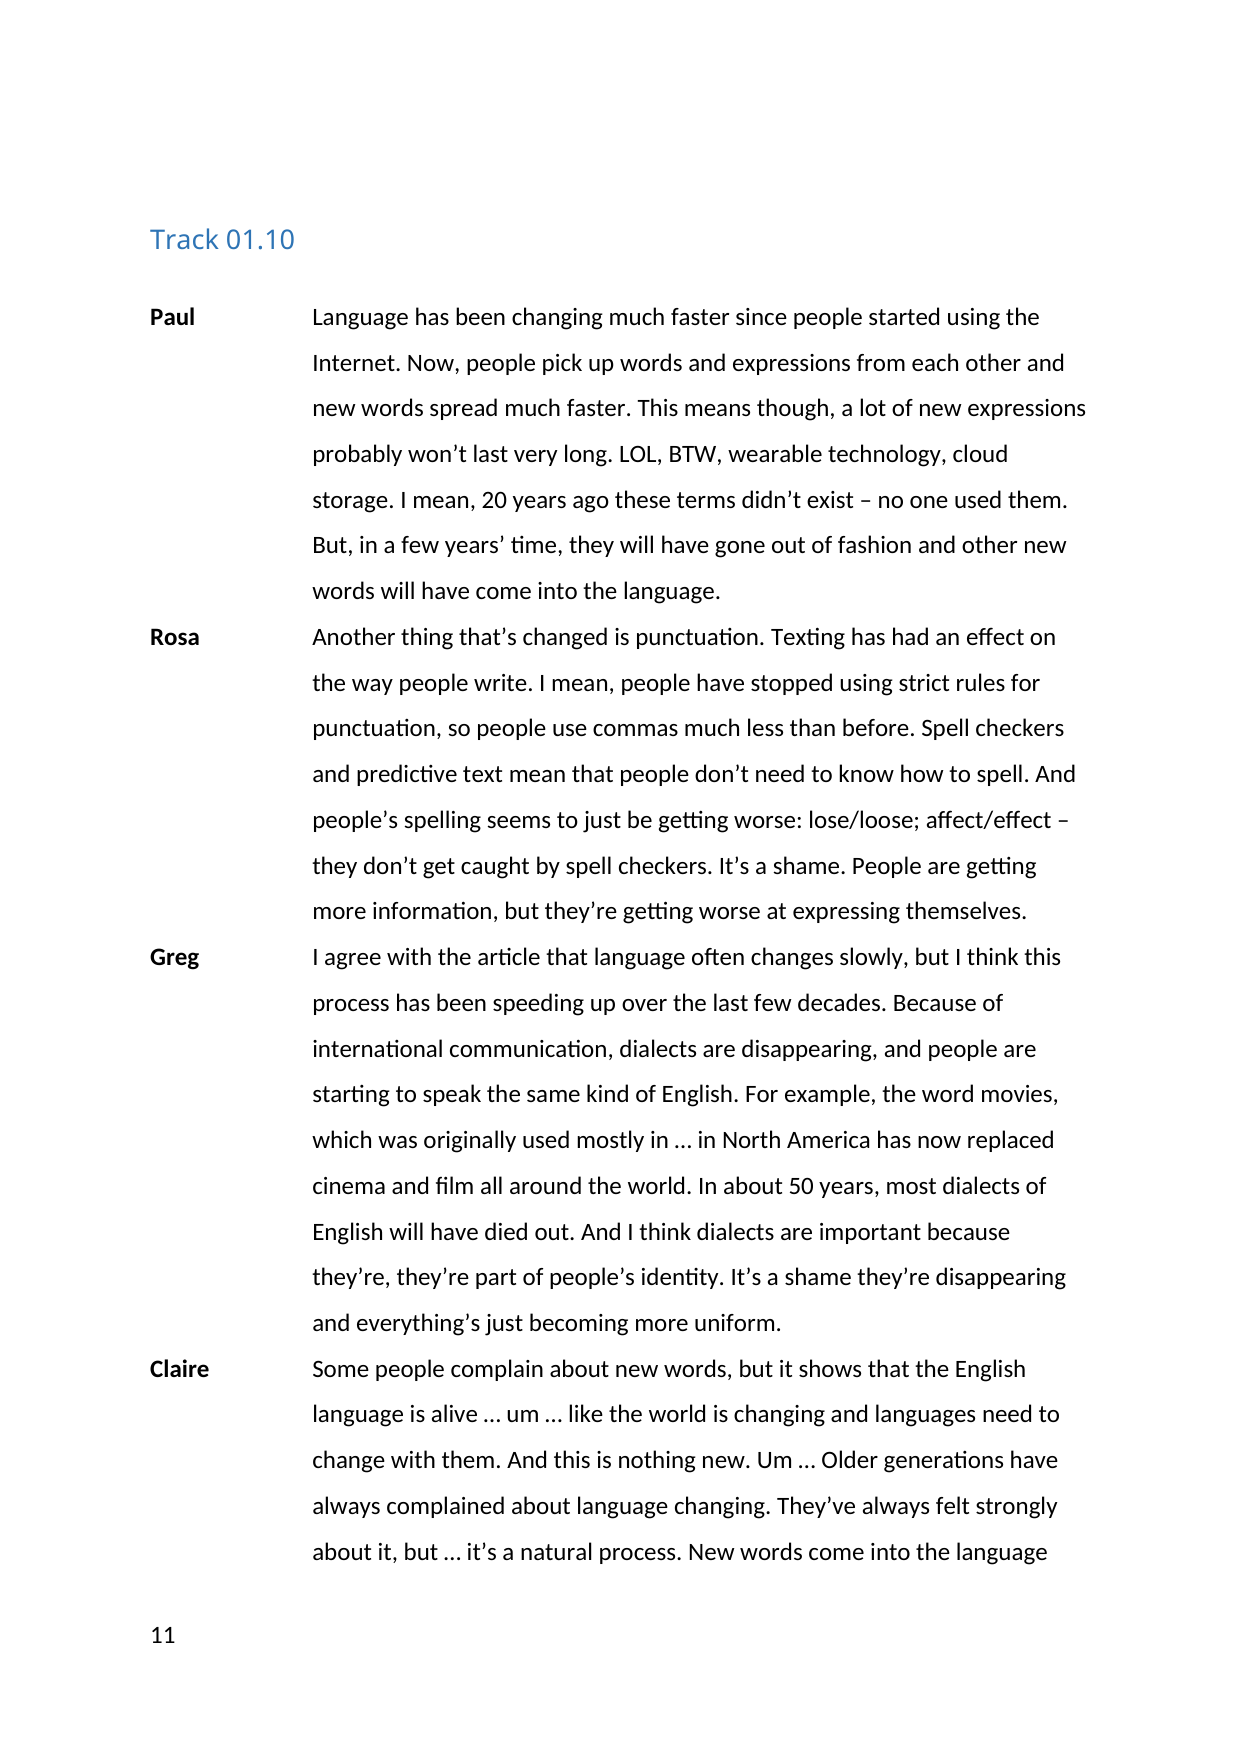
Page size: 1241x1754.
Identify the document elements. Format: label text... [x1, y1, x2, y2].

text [150, 1353, 1090, 1566]
subtitle Track 01.10 [150, 221, 1090, 258]
text Paul Language has been changing much faster since people started using the Internet. Now, people pick up words and expressions from each other and new words spread much faster. This means though, a lot of new expressions probably won’t last very long. LOL, BTW, wearable technology, cloud storage. I mean, 20 years ago these terms didn’t exist – no one used them. But, in a few years’ time, they will have gone out of fashion and other new words will have come into the language. [150, 301, 1090, 606]
text Rosa Another thing that’s changed is punctuation. Texting has had an effect on the way people write. I mean, people have stopped using strict rules for punctuation, so people use commas much less than before. Spell checkers and predictive text mean that people don’t need to know how to spell. And people’s spelling seems to just be getting worse: lose/loose; affect/effect – they don’t get caught by spell checkers. It’s a shame. People are getting more information, but they’re getting worse at expressing themselves. [150, 621, 1090, 926]
text Greg I agree with the article that language often changes slowly, but I think this process has been speeding up over the last few decades. Because of international communication, dialects are disappearing, and people are starting to speak the same kind of English. For example, the word movies, which was originally used mostly in … in North America has now replaced cinema and film all around the world. In about 50 years, most dialects of English will have died out. And I think dialects are important because they’re, they’re part of people’s identity. It’s a shame they’re disappearing and everything’s just becoming more uniform. [150, 941, 1090, 1338]
